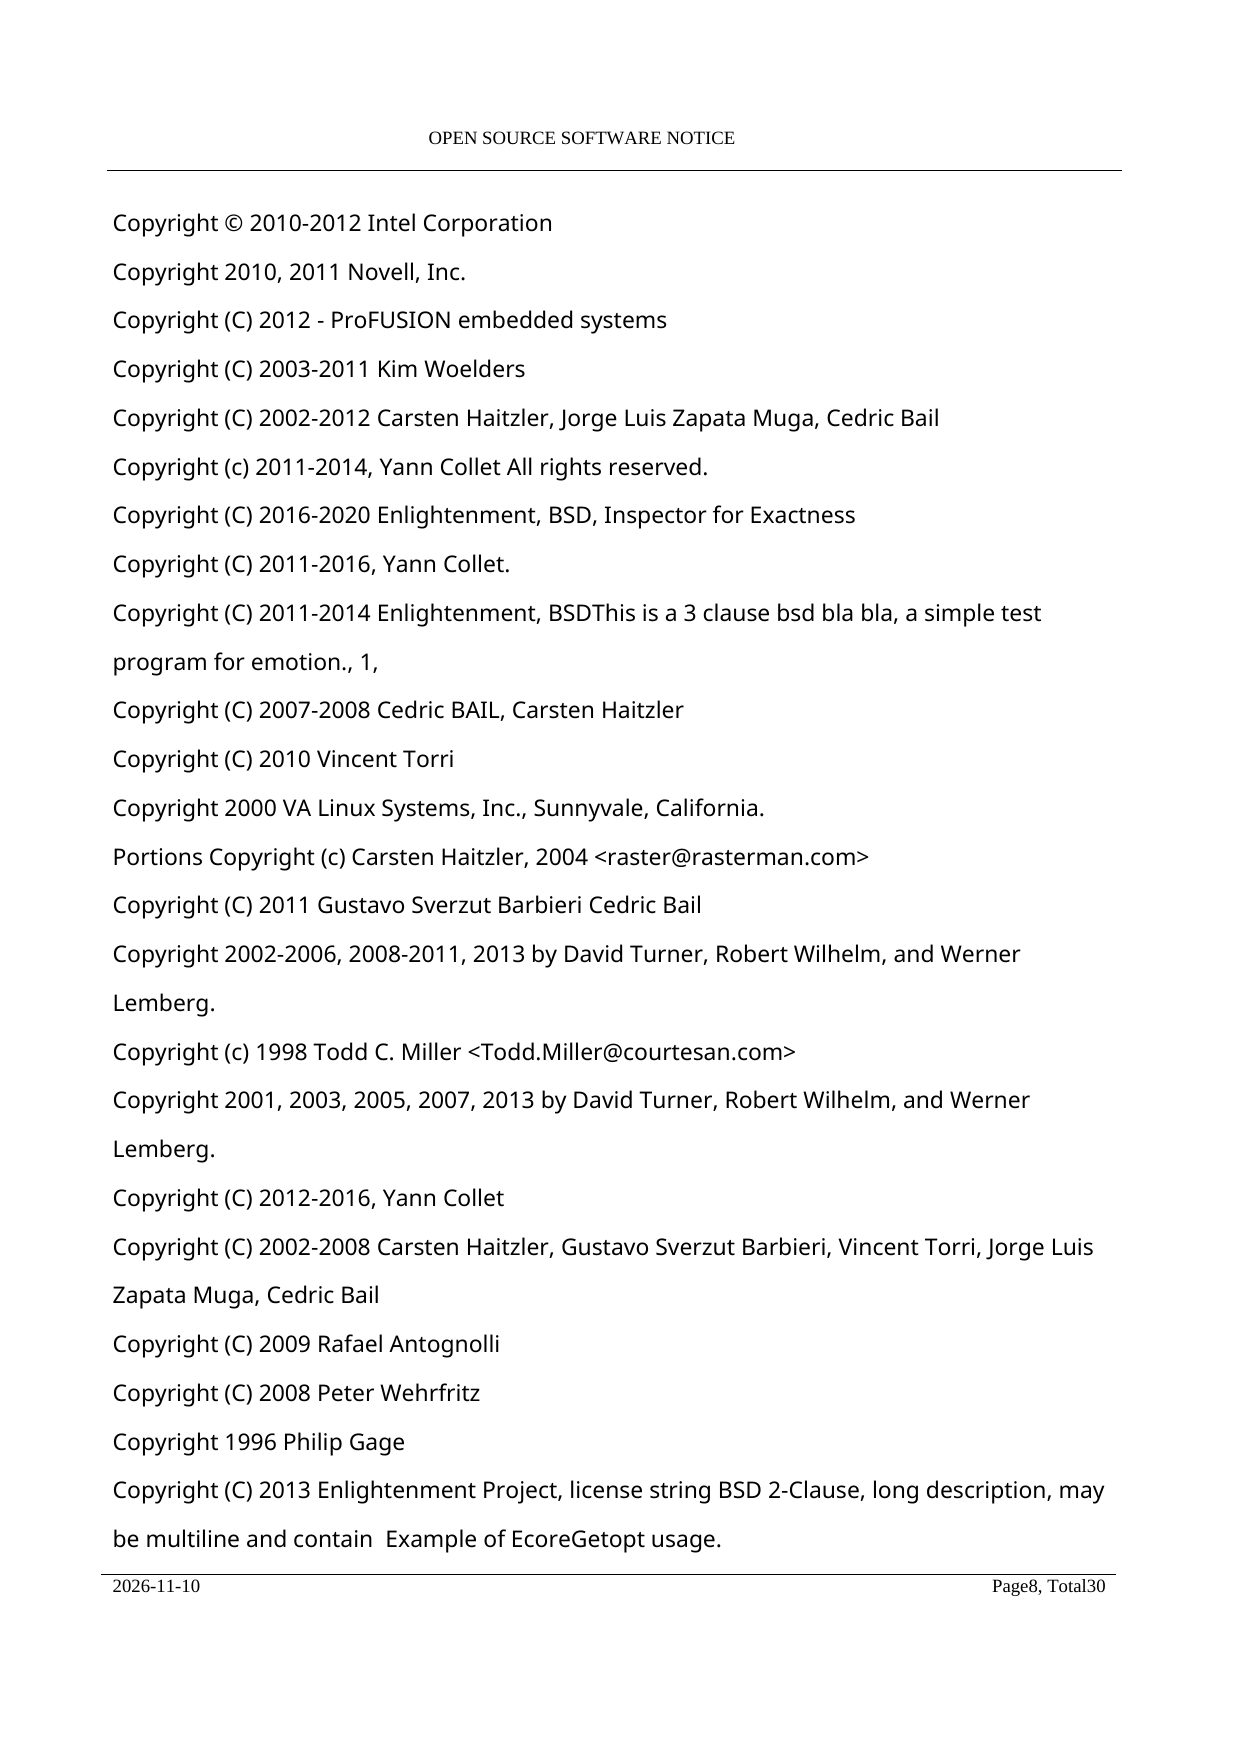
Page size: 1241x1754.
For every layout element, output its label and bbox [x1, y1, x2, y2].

text [112, 206, 1128, 1555]
